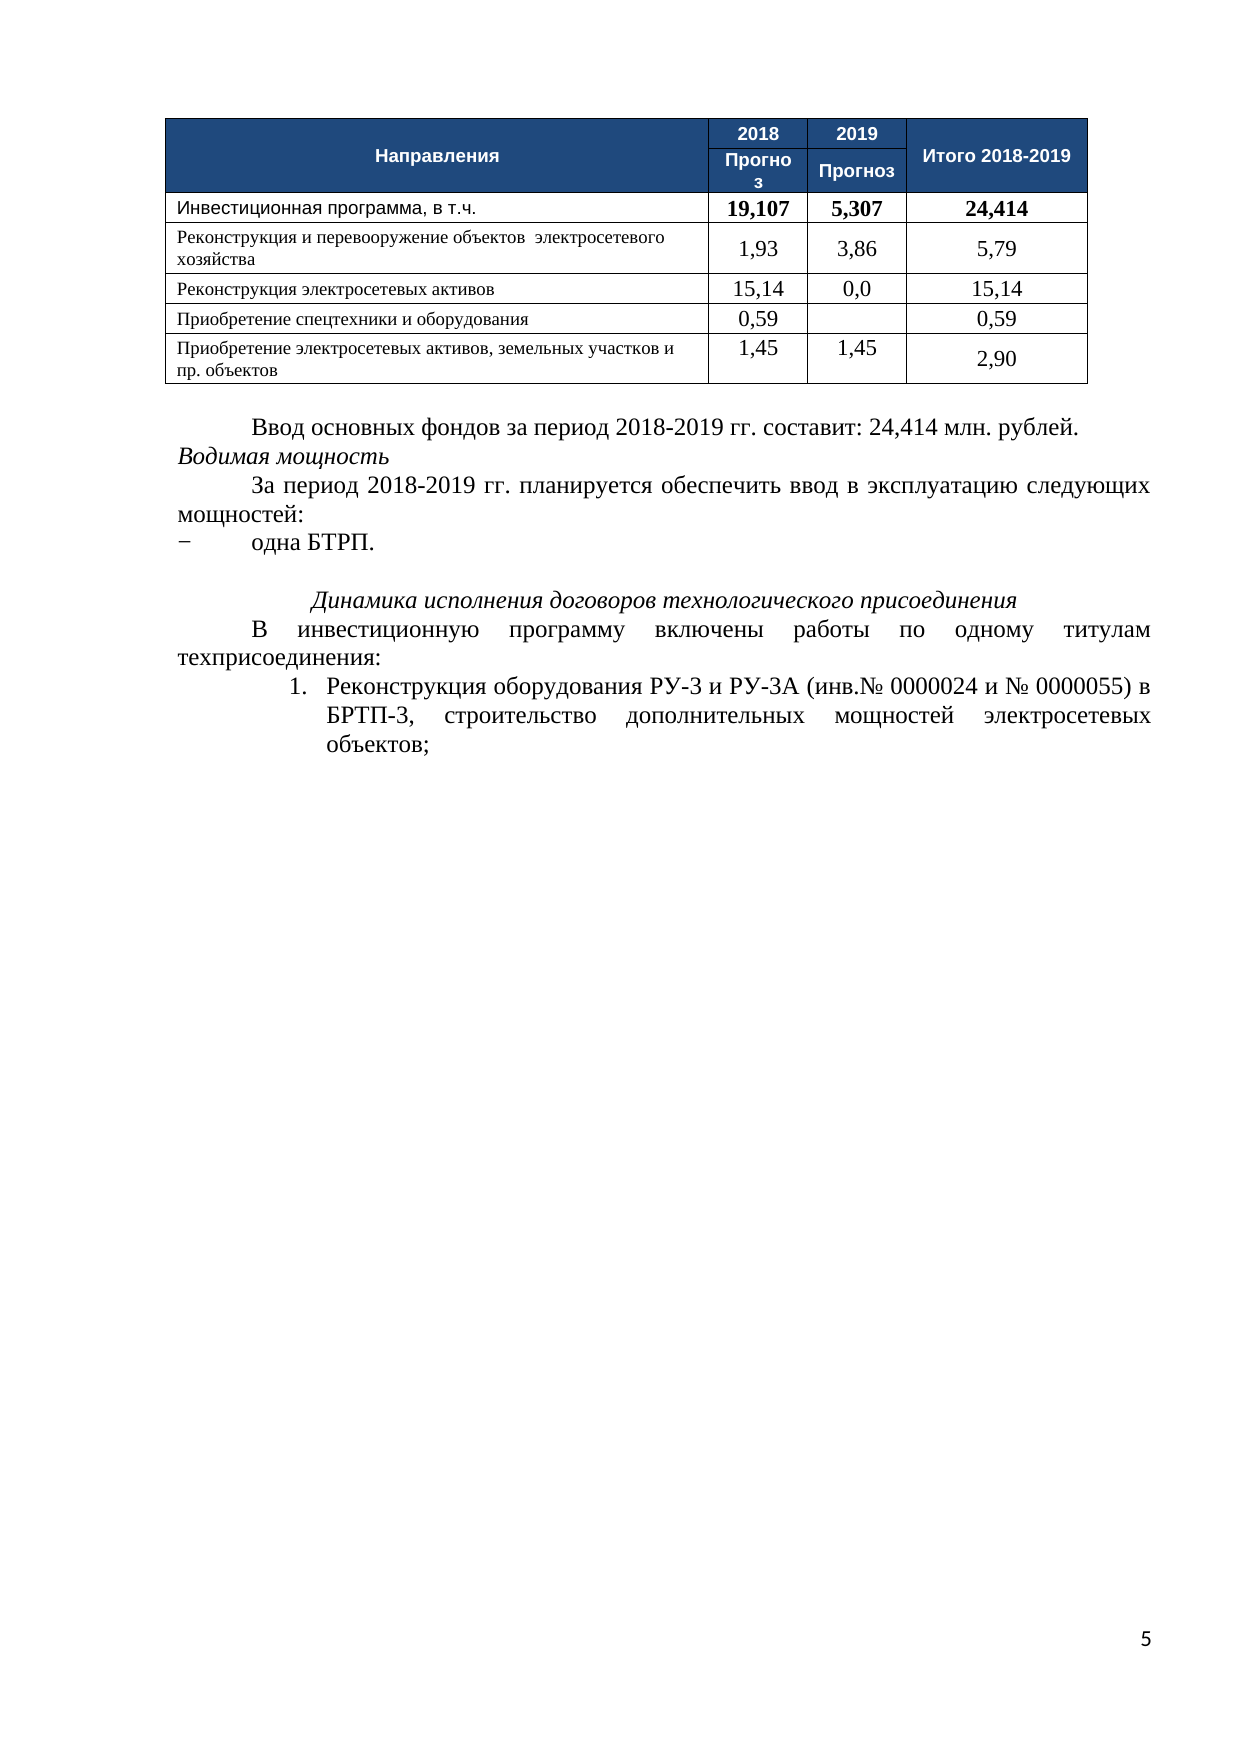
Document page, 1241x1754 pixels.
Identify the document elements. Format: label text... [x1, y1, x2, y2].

table_cell 15,14 [907, 274, 1087, 303]
table_cell 1,93 [709, 223, 807, 273]
text Водимая мощность [177, 441, 1152, 470]
text За период 2018-2019 гг. планируется обеспечить ввод в эксплуатацию следующих мощностей: [177, 470, 1152, 527]
table_header Направления [166, 119, 708, 192]
text В инвестиционную программу включены работы по одному титулам техприсоединения: [177, 614, 1152, 671]
table_cell 0,59 [709, 304, 807, 333]
table_cell 24,414 [907, 193, 1087, 222]
table_cell 1,45 [709, 334, 807, 383]
table_cell 0,59 [907, 304, 1087, 333]
table_cell Прогноз [709, 149, 807, 192]
table_cell 3,86 [808, 223, 906, 273]
table_header Итого 2018-2019 [907, 119, 1087, 192]
table_cell 5,307 [808, 193, 906, 222]
table_cell Реконструкция и перевооружение объектов электросетевого хозяйства [166, 223, 708, 273]
text Ввод основных фондов за период 2018-2019 гг. составит: 24,414 млн. рублей. [177, 412, 1152, 441]
table_cell Реконструкция электросетевых активов [166, 274, 708, 303]
table_cell 0,0 [808, 274, 906, 303]
table_header 2019 [808, 119, 906, 148]
table_cell 15,14 [709, 274, 807, 303]
table_cell 19,107 [709, 193, 807, 222]
table_cell Прогноз [808, 149, 906, 192]
table_cell 1,45 [808, 334, 906, 383]
table_cell 5,79 [907, 223, 1087, 273]
table_cell Приобретение электросетевых активов, земельных участков и пр. объектов [166, 334, 708, 383]
text Динамика исполнения договоров технологического присоединения [177, 585, 1152, 614]
table_header 2018 [709, 119, 807, 148]
table_cell Инвестиционная программа, в т.ч. [166, 193, 708, 222]
table_cell Приобретение спецтехники и оборудования [166, 304, 708, 333]
table_cell [808, 304, 906, 333]
table_cell 2,90 [907, 334, 1087, 383]
list Реконструкция оборудования РУ-3 и РУ-3А (инв.№ 0000024 и № 0000055) в БРТП-3, строительство дополнительных мощностей электросетевых объектов; [288, 671, 1152, 757]
text − одна БТРП. [177, 527, 1152, 556]
